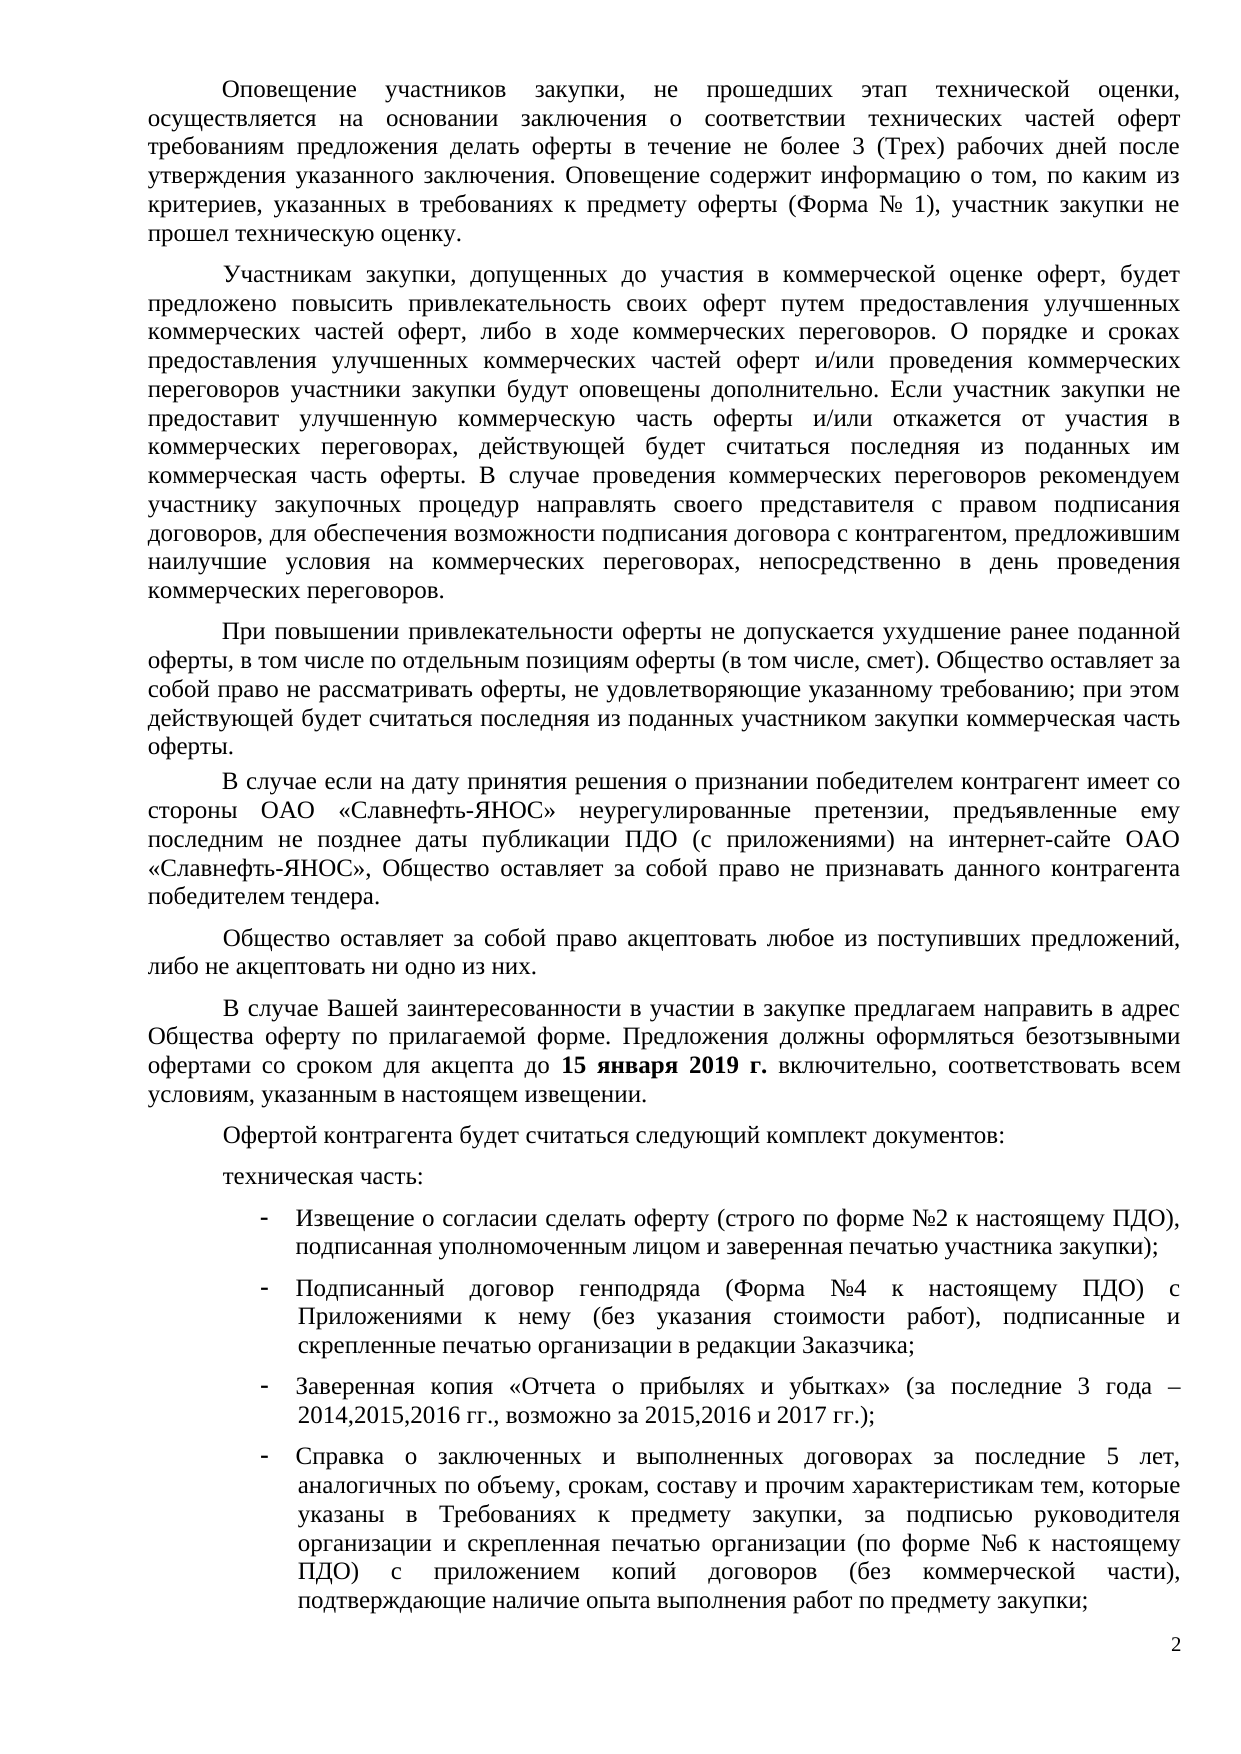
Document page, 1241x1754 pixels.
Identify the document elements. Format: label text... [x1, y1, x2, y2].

text Участникам закупки, допущенных до участия в коммерческой оценке оферт, будет предложено повысить привлекательность своих оферт путем предоставления улучшенных коммерческих частей оферт, либо в ходе коммерческих переговоров. О порядке и сроках предоставления улучшенных коммерческих частей оферт и/или проведения коммерческих переговоров участники закупки будут оповещены дополнительно. Если участник закупки не предоставит улучшенную коммерческую часть оферты и/или откажется от участия в коммерческих переговорах, действующей будет считаться последняя из поданных им коммерческая часть оферты. В случае проведения коммерческих переговоров рекомендуем участнику закупочных процедур направлять своего представителя с правом подписания договоров, для обеспечения возможности подписания договора с контрагентом, предложившим наилучшие условия на коммерческих переговорах, непосредственно в день проведения коммерческих переговоров. [148, 259, 1181, 604]
list Извещение о согласии сделать оферту (строго по форме №2 к настоящему ПДО), подписанная уполномоченным лицом и заверенная печатью участника закупки); [260, 1203, 1181, 1260]
text Офертой контрагента будет считаться следующий комплект документов: [148, 1120, 1181, 1149]
list Заверенная копия «Отчета о прибылях и убытках» (за последние 3 года – 2014,2015,2016 гг., возможно за 2015,2016 и 2017 гг.); [260, 1371, 1181, 1429]
text Общество оставляет за собой право акцептовать любое из поступивших предложений, либо не акцептовать ни одно из них. [148, 923, 1181, 980]
text В случае если на дату принятия решения о признании победителем контрагент имеет со стороны ОАО «Славнефть-ЯНОС» неурегулированные претензии, предъявленные ему последним не позднее даты публикации ПДО (с приложениями) на интернет-сайте ОАО «Славнефть-ЯНОС», Общество оставляет за собой право не признавать данного контрагента победителем тендера. [148, 766, 1181, 910]
list Оповещение участников закупки, не прошедших этап технической оценки, осуществляется на основании заключения о соответствии технических частей оферт требованиям предложения делать оферты в течение не более 3 (Трех) рабочих дней после утверждения указанного заключения. Оповещение содержит информацию о том, по каким из критериев, указанных в требованиях к предмету оферты (Форма № 1), участник закупки не прошел техническую оценку. [148, 74, 1181, 246]
text В случае Вашей заинтересованности в участии в закупке предлагаем направить в адрес Общества оферту по прилагаемой форме. Предложения должны оформляться безотзывными офертами со сроком для акцепта до 15 января 2019 г. включительно, соответствовать всем условиям, указанным в настоящем извещении. [148, 993, 1181, 1108]
list Справка о заключенных и выполненных договорах за последние 5 лет, аналогичных по объему, срокам, составу и прочим характеристикам тем, которые указаны в Требованиях к предмету закупки, за подписью руководителя организации и скрепленная печатью организации (по форме №6 к настоящему ПДО) с приложением копий договоров (без коммерческой части), подтверждающие наличие опыта выполнения работ по предмету закупки; [260, 1441, 1181, 1614]
list При повышении привлекательности оферты не допускается ухудшение ранее поданной оферты, в том числе по отдельным позициям оферты (в том числе, смет). Общество оставляет за собой право не рассматривать оферты, не удовлетворяющие указанному требованию; при этом действующей будет считаться последняя из поданных участником закупки коммерческая часть оферты. [148, 616, 1181, 760]
list Подписанный договор генподряда (Форма №4 к настоящему ПДО) с Приложениями к нему (без указания стоимости работ), подписанные и скрепленные печатью организации в редакции Заказчика; [260, 1273, 1181, 1359]
text техническая часть: [148, 1161, 1181, 1190]
